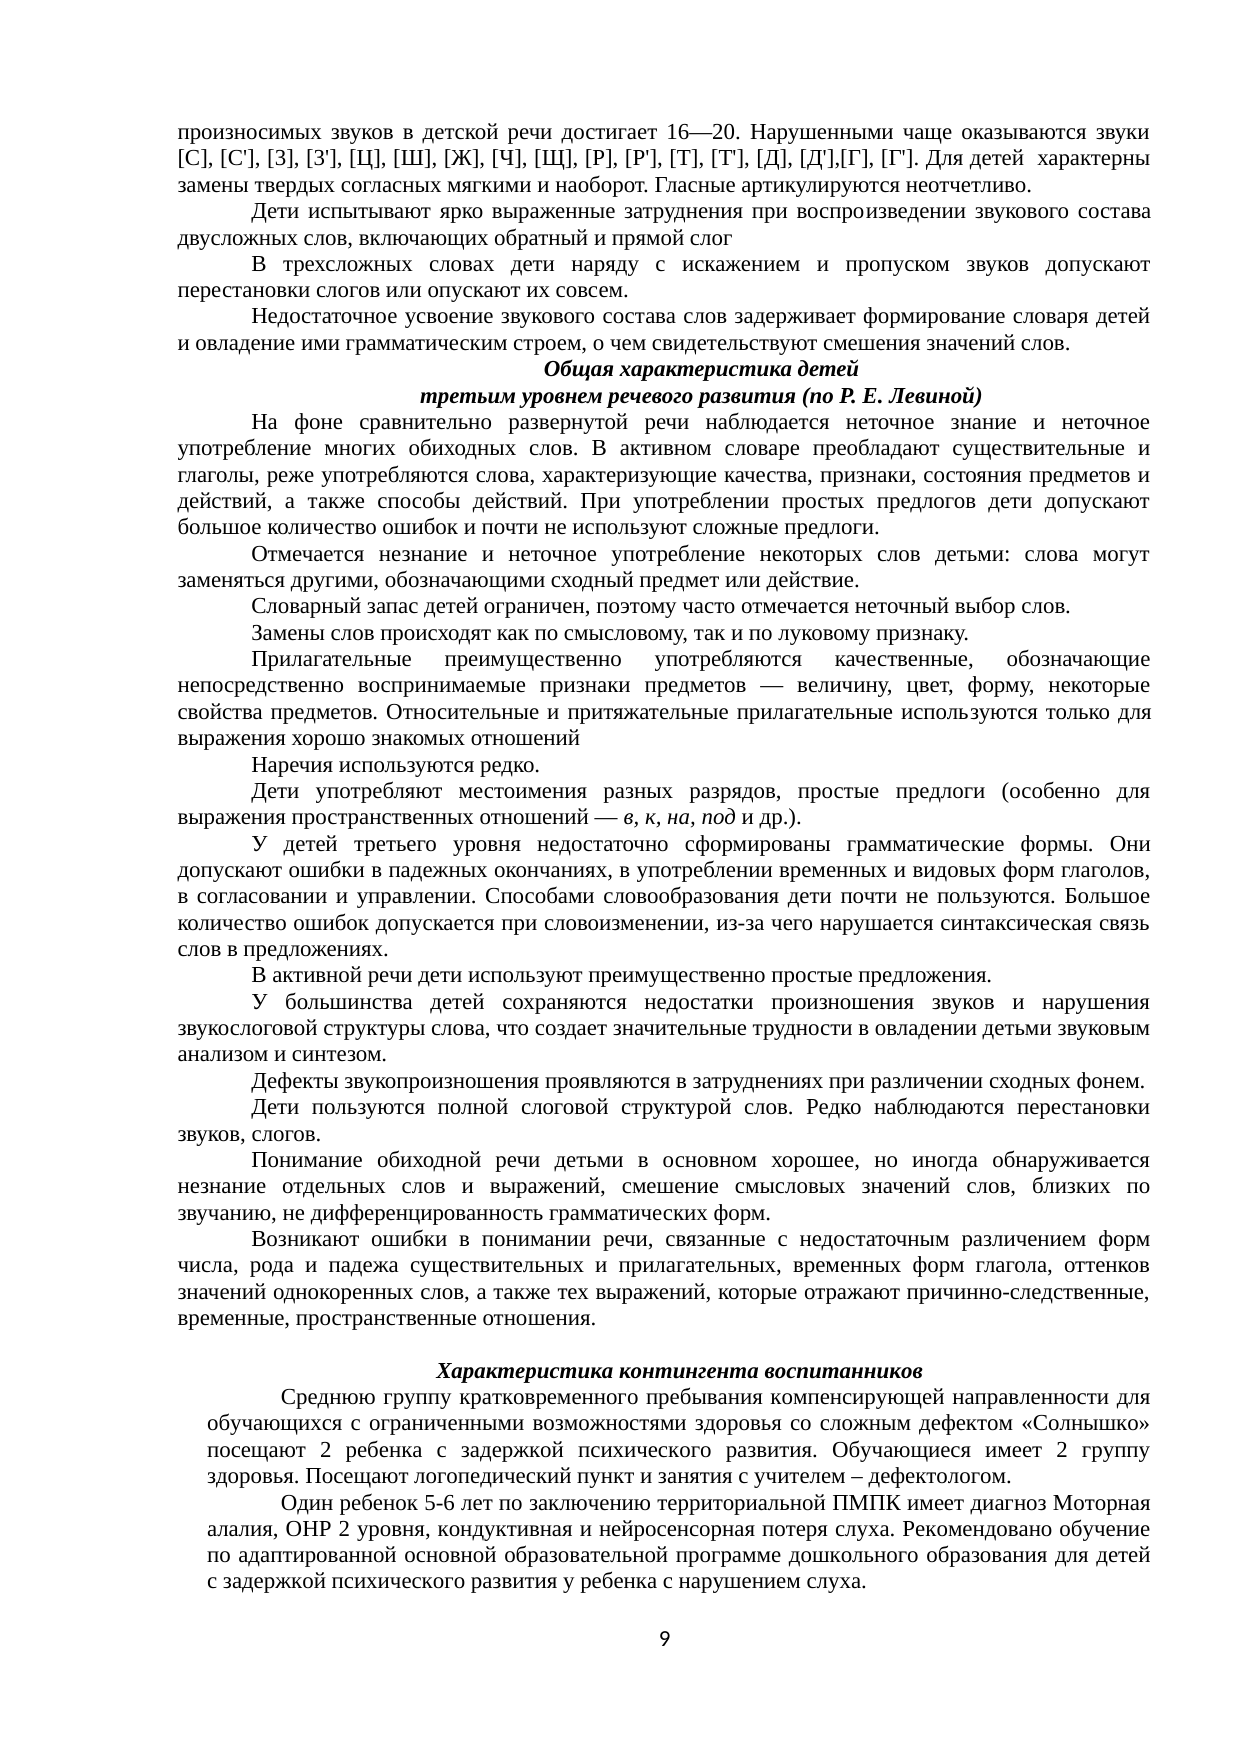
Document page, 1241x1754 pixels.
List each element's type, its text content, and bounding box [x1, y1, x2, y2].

text У большинства детей сохраняются недостатки произношения звуков и нарушения звукослоговой структуры слова, что создает значительные трудности в овладении детьми звуковым анализом и синтезом. [177, 988, 1152, 1067]
text Дети испытывают ярко выраженные затруднения при воспроизведении звукового состава двусложных слов, включающих обратный и прямой слог [177, 197, 1152, 250]
text На фоне сравнительно развернутой речи наблюдается неточное знание и неточное употребление многих обиходных слов. В активном словаре преобладают существительные и глаголы, реже употребляются слова, характеризующие качества, признаки, состояния предметов и действий, а также способы действий. При употреблении простых предлогов дети допускают большое количество ошибок и почти не используют сложные предлоги. [177, 408, 1152, 540]
text Дети пользуются полной слоговой структурой слов. Редко наблюдаются перестановки звуков, слогов. [177, 1093, 1152, 1146]
text Дефекты звукопроизношения проявляются в затруднениях при различении сходных фонем. [177, 1067, 1152, 1093]
text Среднюю группу кратковременного пребывания компенсирующей направленности для обучающихся с ограниченными возможностями здоровья со сложным дефектом «Солнышко» посещают 2 ребенка с задержкой психического развития. Обучающиеся имеет 2 группу здоровья. Посещают логопедический пункт и занятия с учителем – дефектологом. [207, 1383, 1152, 1488]
text Прилагательные преимущественно употребляются качественные, обозначающие непосредственно воспринимаемые признаки предметов — величину, цвет, форму, некоторые свойства предметов. Относительные и притяжательные прилагательные используются только для выражения хорошо знакомых отношений [177, 645, 1152, 751]
text Наречия используются редко. [177, 751, 1152, 777]
text Отмечается незнание и неточное употребление некоторых слов детьми: слова могут заменяться другими, обозначающими сходный предмет или действие. [177, 540, 1152, 592]
text третьим уровнем речевого развития (по Р. Е. Левиной) [177, 382, 1152, 408]
text Возникают ошибки в понимании речи, связанные с недостаточным различением форм числа, рода и падежа существительных и прилагательных, временных форм глагола, оттенков значений однокоренных слов, а также тех выражений, которые отражают причинно-следственные, временные, пространственные отношения. [177, 1225, 1152, 1330]
text В трехсложных словах дети наряду с искажением и пропуском звуков допускают перестановки слогов или опускают их совсем. [177, 250, 1152, 303]
text У детей третьего уровня недостаточно сформированы грамматические формы. Они допускают ошибки в падежных окончаниях, в употреблении временных и видовых форм глаголов, в согласовании и управлении. Способами словообразования дети почти не пользуются. Большое количество ошибок допускается при словоизменении, из-за чего нарушается синтаксическая связь слов в предложениях. [177, 830, 1152, 961]
text Недостаточное усвоение звукового состава слов задерживает формирование словаря детей и овладение ими грамматическим строем, о чем свидетельствуют смешения значений слов. [177, 303, 1152, 355]
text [177, 118, 1152, 197]
text В активной речи дети используют преимущественно простые предложения. [177, 961, 1152, 988]
text Дети употребляют местоимения разных разрядов, простые предлоги (особенно для выражения пространственных отношений — в, к, на, под и др.). [177, 777, 1152, 830]
text Словарный запас детей ограничен, поэтому часто отмечается неточный выбор слов. [177, 592, 1152, 619]
text Общая характеристика детей [177, 355, 1152, 382]
text Понимание обиходной речи детьми в основном хорошее, но иногда обнаруживается незнание отдельных слов и выражений, смешение смысловых значений слов, близких по звучанию, не дифференцированность грамматических форм. [177, 1146, 1152, 1225]
text Замены слов происходят как по смысловому, так и по луковому признаку. [177, 619, 1152, 645]
text Характеристика контингента воспитанников [207, 1357, 1152, 1383]
text Один ребенок 5-6 лет по заключению территориальной ПМПК имеет диагноз Моторная алалия, ОНР 2 уровня, кондуктивная и нейросенсорная потеря слуха. Рекомендовано обучение по адаптированной основной образовательной программе дошкольного образования для детей с задержкой психического развития у ребенка с нарушением слуха. [207, 1488, 1152, 1594]
